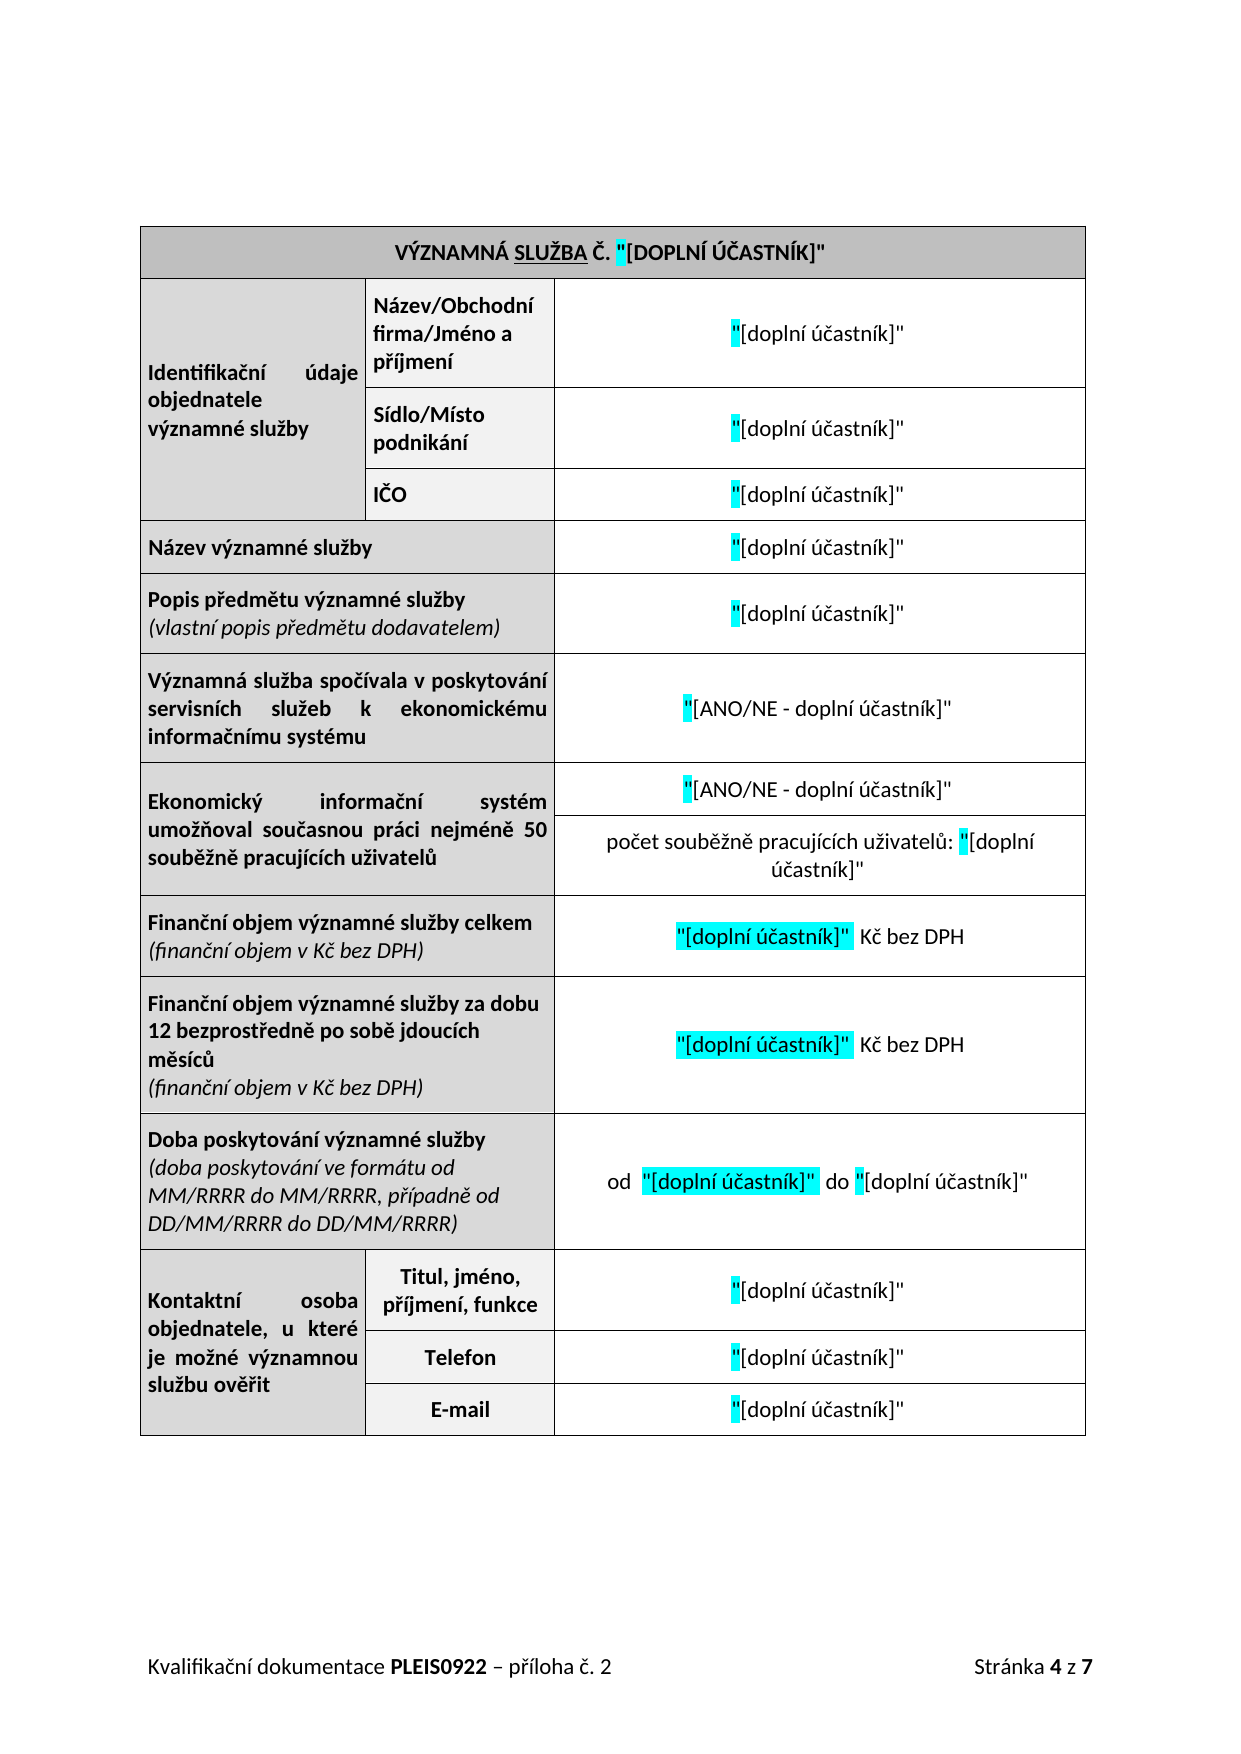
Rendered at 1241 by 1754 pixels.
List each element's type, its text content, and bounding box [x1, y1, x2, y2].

table_cell Finanční objem významné služby za dobu 12 bezprostředně po sobě jdoucích měsíců (finanční objem v Kč bez DPH) [141, 977, 554, 1112]
table_cell [555, 574, 1085, 653]
table_cell Identifikační údaje objednatele významné služby [141, 279, 365, 520]
table_cell [555, 388, 1085, 467]
table_cell Doba poskytování významné služby (doba poskytování ve formátu od MM/RRRR do MM/RRRR, případně od DD/MM/RRRR do DD/MM/RRRR) [141, 1114, 554, 1249]
table_cell [555, 763, 1085, 814]
table_cell Kontaktní osoba objednatele, u které je možné významnou službu ověřit [141, 1250, 365, 1435]
table_cell [555, 279, 1085, 387]
table_cell Popis předmětu významné služby (vlastní popis předmětu dodavatelem) [141, 574, 554, 653]
table_cell počet souběžně pracujících uživatelů: [555, 816, 1085, 895]
table_cell [555, 521, 1085, 573]
table_cell [555, 1250, 1085, 1330]
table_header Významná Služba č. [141, 227, 1085, 278]
table_cell IČO [366, 469, 554, 520]
table_cell Název významné služby [141, 521, 554, 573]
table_cell Telefon [366, 1331, 554, 1382]
table_cell [555, 654, 1085, 762]
table_cell [555, 1384, 1085, 1435]
table_cell E-mail [366, 1384, 554, 1435]
table_cell [555, 1331, 1085, 1382]
table_cell Finanční objem významné služby celkem (finanční objem v Kč bez DPH) [141, 896, 554, 976]
table_cell Ekonomický informační systém umožňoval současnou práci nejméně 50 souběžně pracujících uživatelů [141, 763, 554, 895]
table_cell od do [555, 1114, 1085, 1249]
table_cell Titul, jméno, příjmení, funkce [366, 1250, 554, 1330]
table_cell Významná služba spočívala v poskytování servisních služeb k ekonomickému informačnímu systému [141, 654, 554, 762]
table_cell [555, 469, 1085, 520]
table_cell Název/Obchodní firma/Jméno a příjmení [366, 279, 554, 387]
table_cell Kč bez DPH [555, 896, 1085, 976]
table_cell Sídlo/Místo podnikání [366, 388, 554, 467]
table_cell Kč bez DPH [555, 977, 1085, 1112]
